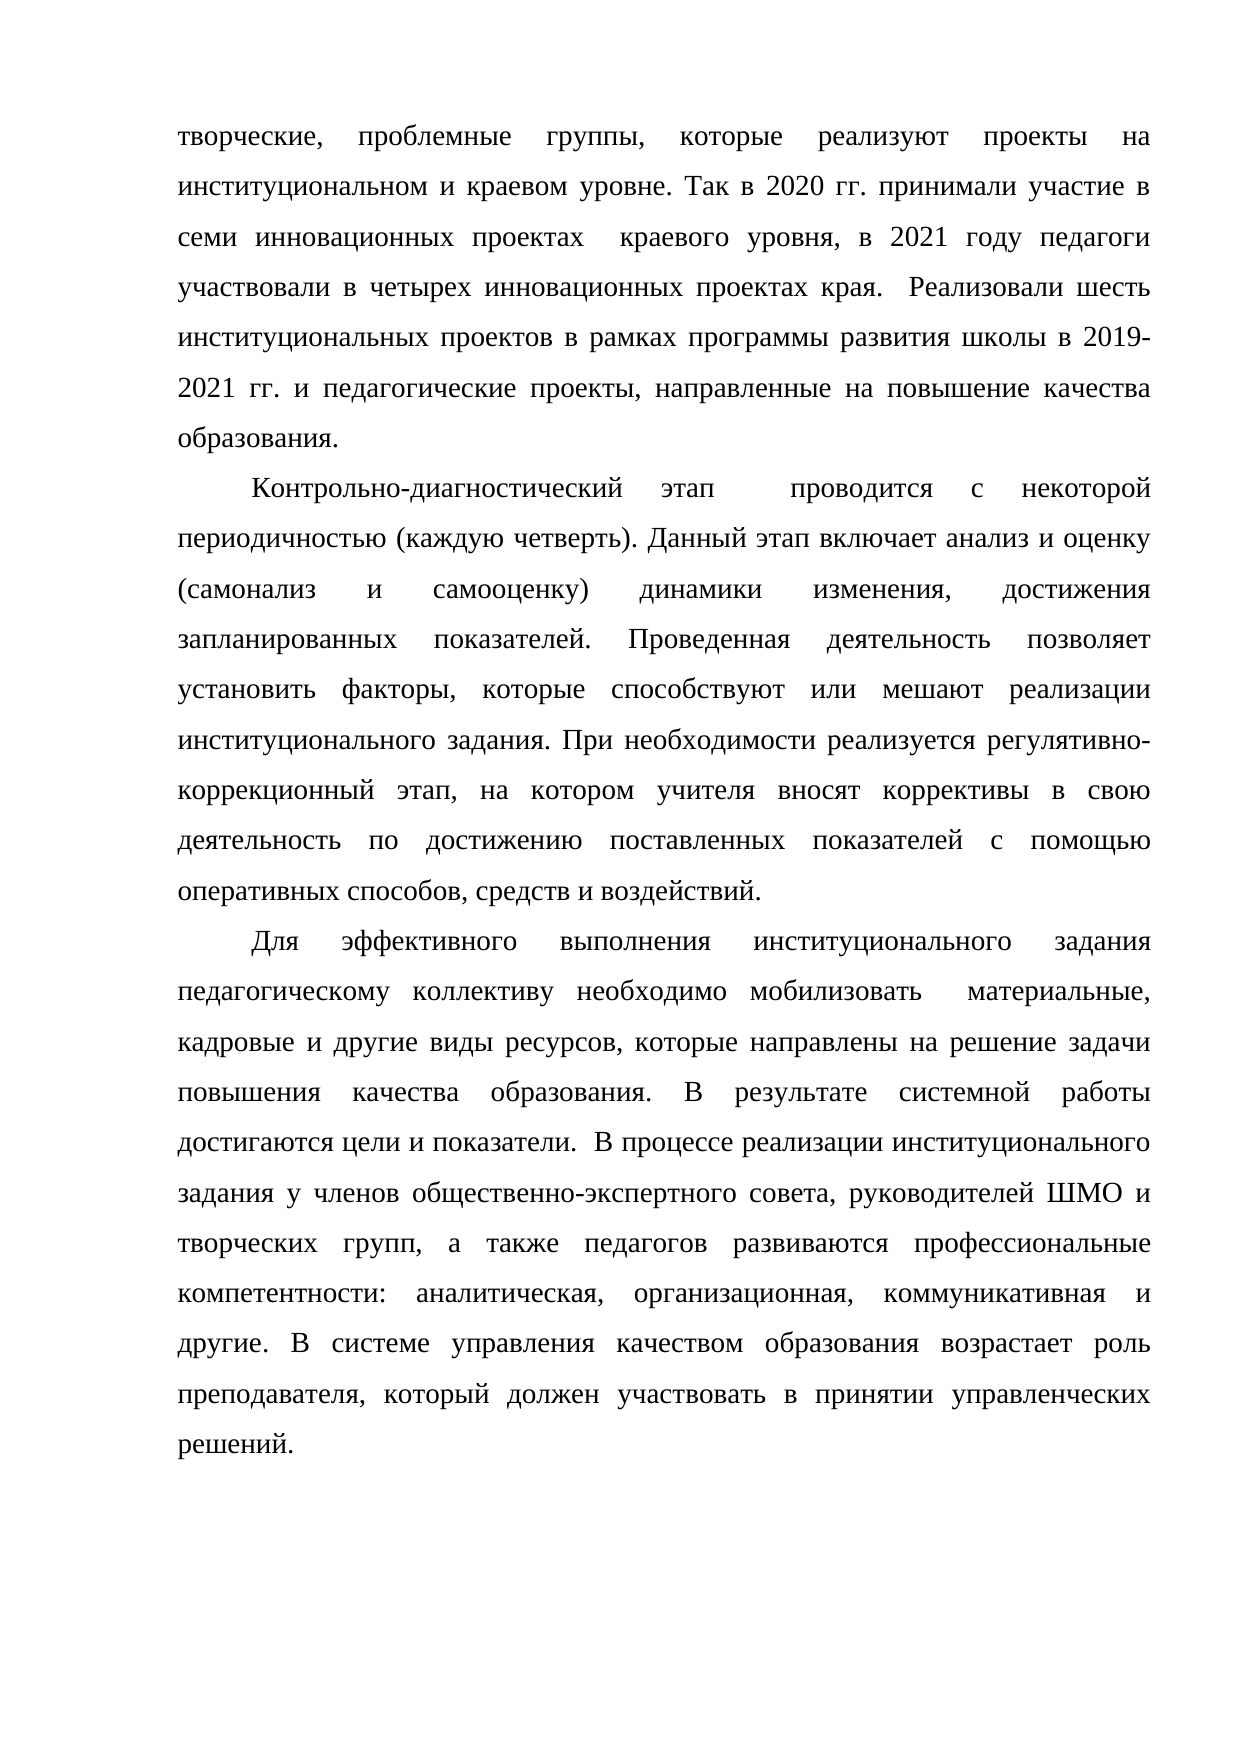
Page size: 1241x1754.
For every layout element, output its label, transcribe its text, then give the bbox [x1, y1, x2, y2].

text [177, 118, 1152, 453]
text Контрольно-диагностический этап проводится с некоторой периодичностью (каждую четверть). Данный этап включает анализ и оценку (самонализ и самооценку) динамики изменения, достижения запланированных показателей. Проведенная деятельность позволяет установить факторы, которые способствуют или мешают реализации институционального задания. При необходимости реализуется регулятивно-коррекционный этап, на котором учителя вносят коррективы в свою деятельность по достижению поставленных показателей с помощью оперативных способов, средств и воздействий. [177, 470, 1152, 906]
text Для эффективного выполнения институционального задания педагогическому коллективу необходимо мобилизовать материальные, кадровые и другие виды ресурсов, которые направлены на решение задачи повышения качества образования. В результате системной работы достигаются цели и показатели. В процессе реализации институционального задания у членов общественно-экспертного совета, руководителей ШМО и творческих групп, а также педагогов развиваются профессиональные компетентности: аналитическая, организационная, коммуникативная и другие. В системе управления качеством образования возрастает роль преподавателя, который должен участвовать в принятии управленческих решений. [177, 923, 1152, 1460]
